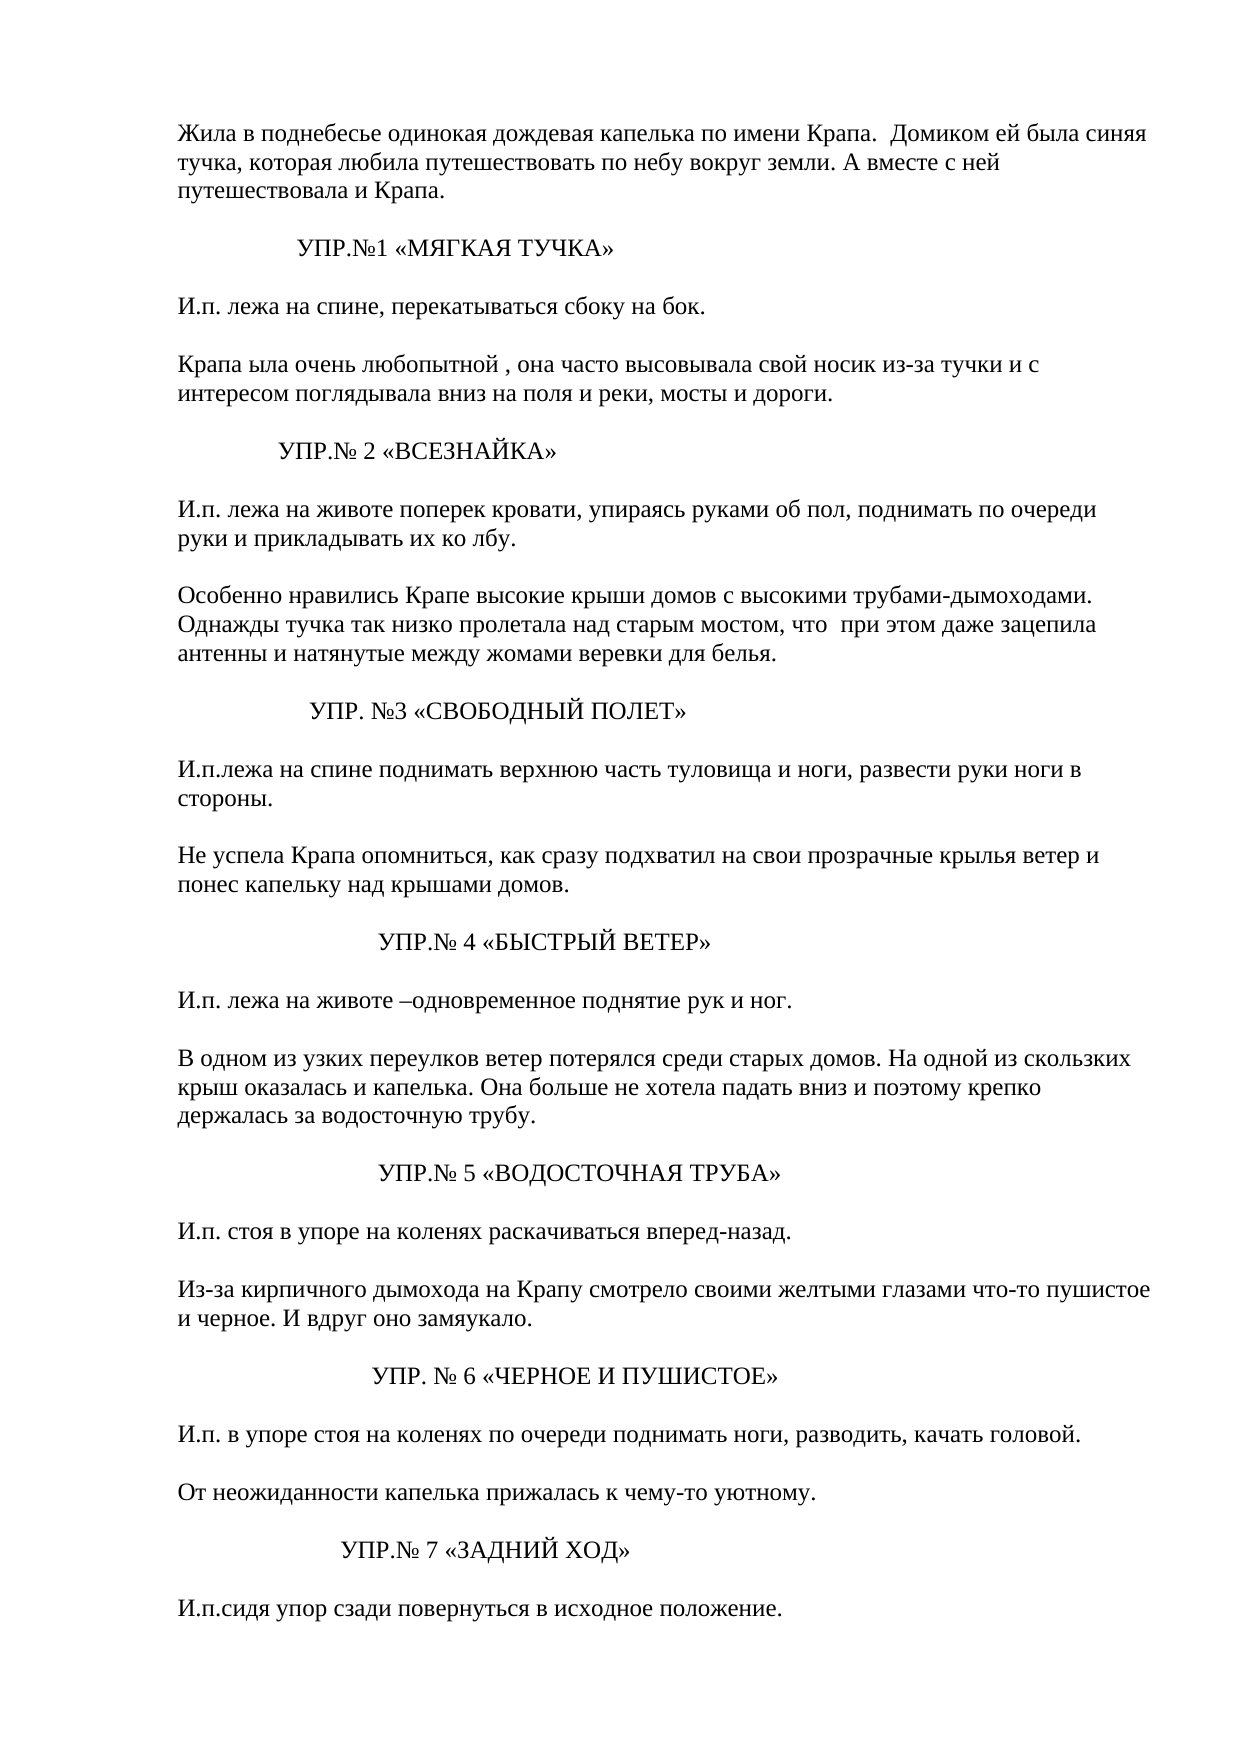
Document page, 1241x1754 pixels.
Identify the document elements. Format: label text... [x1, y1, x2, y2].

text УПР.№ 4 «БЫСТРЫЙ ВЕТЕР» [177, 927, 1152, 956]
text УПР.№1 «МЯГКАЯ ТУЧКА» [177, 233, 1152, 262]
text И.п. стоя в упоре на коленях раскачиваться вперед-назад. [177, 1216, 1152, 1245]
text УПР.№ 7 «ЗАДНИЙ ХОД» [177, 1535, 1152, 1563]
text И.п.лежа на спине поднимать верхнюю часть туловища и ноги, развести руки ноги в стороны. [177, 754, 1152, 811]
text Особенно нравились Крапе высокие крыши домов с высокими трубами-дымоходами. Однажды тучка так низко пролетала над старым мостом, что при этом даже зацепила антенны и натянутые между жомами веревки для белья. [177, 581, 1152, 667]
text Жила в поднебесье одинокая дождевая капелька по имени Крапа. Домиком ей была синяя тучка, которая любила путешествовать по небу вокруг земли. А вместе с ней путешествовала и Крапа. [177, 118, 1152, 204]
text И.п. лежа на спине, перекатываться сбоку на бок. [177, 291, 1152, 320]
text И.п.сидя упор сзади повернуться в исходное положение. [177, 1593, 1152, 1621]
text От неожиданности капелька прижалась к чему-то уютному. [177, 1477, 1152, 1506]
text И.п. лежа на животе –одновременное поднятие рук и ног. [177, 985, 1152, 1014]
text УПР. №3 «СВОБОДНЫЙ ПОЛЕТ» [177, 696, 1152, 725]
text Не успела Крапа опомниться, как сразу подхватил на свои прозрачные крылья ветер и понес капельку над крышами домов. [177, 841, 1152, 898]
text УПР. № 6 «ЧЕРНОЕ И ПУШИСТОЕ» [177, 1361, 1152, 1390]
text Из-за кирпичного дымохода на Крапу смотрело своими желтыми глазами что-то пушистое и черное. И вдруг оно замяукало. [177, 1274, 1152, 1332]
text УПР.№ 2 «ВСЕЗНАЙКА» [177, 436, 1152, 465]
text И.п. в упоре стоя на коленях по очереди поднимать ноги, разводить, качать головой. [177, 1419, 1152, 1448]
text Крапа ыла очень любопытной , она часто высовывала свой носик из-за тучки и с интересом поглядывала вниз на поля и реки, мосты и дороги. [177, 349, 1152, 407]
text И.п. лежа на животе поперек кровати, упираясь руками об пол, поднимать по очереди руки и прикладывать их ко лбу. [177, 494, 1152, 551]
text В одном из узких переулков ветер потерялся среди старых домов. На одной из скользких крыш оказалась и капелька. Она больше не хотела падать вниз и поэтому крепко держалась за водосточную трубу. [177, 1043, 1152, 1129]
text УПР.№ 5 «ВОДОСТОЧНАЯ ТРУБА» [177, 1158, 1152, 1187]
